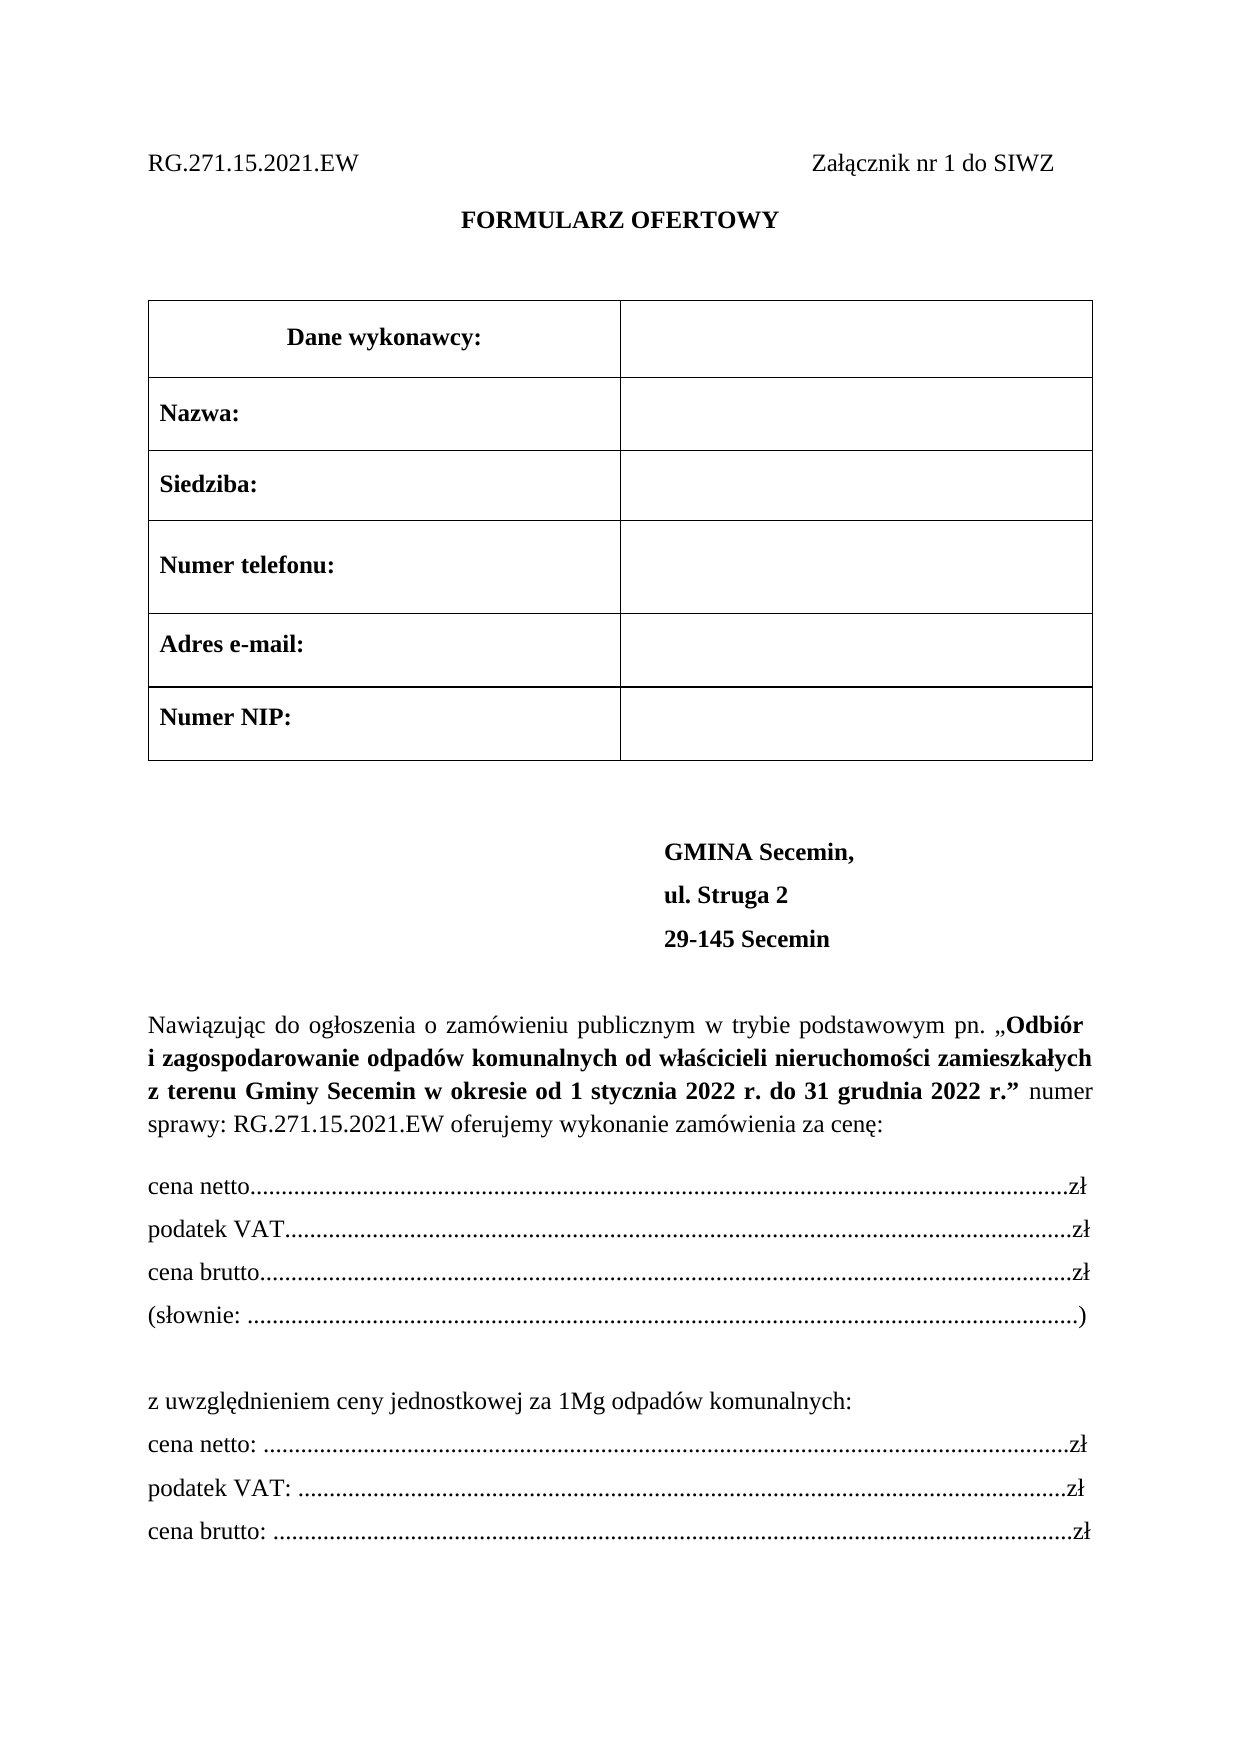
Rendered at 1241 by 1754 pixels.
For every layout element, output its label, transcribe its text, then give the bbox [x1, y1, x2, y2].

table_cell [621, 521, 1092, 613]
text ul. Struga 2 [590, 881, 1093, 909]
table_cell Nazwa: [149, 378, 620, 450]
table_header Dane wykonawcy: [149, 301, 620, 377]
text z uwzględnieniem ceny jednostkowej za 1Mg odpadów komunalnych: [148, 1386, 1093, 1415]
text (słownie: .....................................................................................................................................) [148, 1300, 1093, 1329]
table_cell Adres e-mail: [149, 614, 620, 686]
table_cell [621, 378, 1092, 450]
text cena brutto..................................................................................................................................zł [148, 1257, 1093, 1286]
table_cell Numer NIP: [149, 688, 620, 760]
text cena netto...................................................................................................................................zł [148, 1171, 1093, 1199]
text GMINA Secemin, [590, 837, 1093, 866]
table_cell [621, 614, 1092, 686]
text cena netto: .................................................................................................................................zł [148, 1429, 1093, 1458]
text podatek VAT..............................................................................................................................zł [148, 1214, 1093, 1243]
text cena brutto: ................................................................................................................................zł [148, 1516, 1093, 1544]
table_cell [621, 451, 1092, 520]
text Nawiązując do ogłoszenia o zamówieniu publicznym w trybie podstawowym pn. „Odbiór i zagospodarowanie odpadów komunalnych od właścicieli nieruchomości zamieszkałych z terenu Gminy Secemin w okresie od 1 stycznia 2022 r. do 31 grudnia 2022 r.” numer sprawy: RG.271.15.2021.EW oferujemy wykonanie zamówienia za cenę: [148, 1010, 1093, 1138]
table_cell Siedziba: [149, 451, 620, 520]
table_cell Numer telefonu: [149, 521, 620, 613]
table_header [621, 301, 1092, 377]
table_cell [621, 688, 1092, 760]
text 29-145 Secemin [590, 924, 1093, 952]
text RG.271.15.2021.EW Załącznik nr 1 do SIWZ [148, 148, 1093, 176]
text podatek VAT: ...........................................................................................................................zł [148, 1473, 1093, 1501]
text FORMULARZ OFERTOWY [148, 205, 1093, 234]
